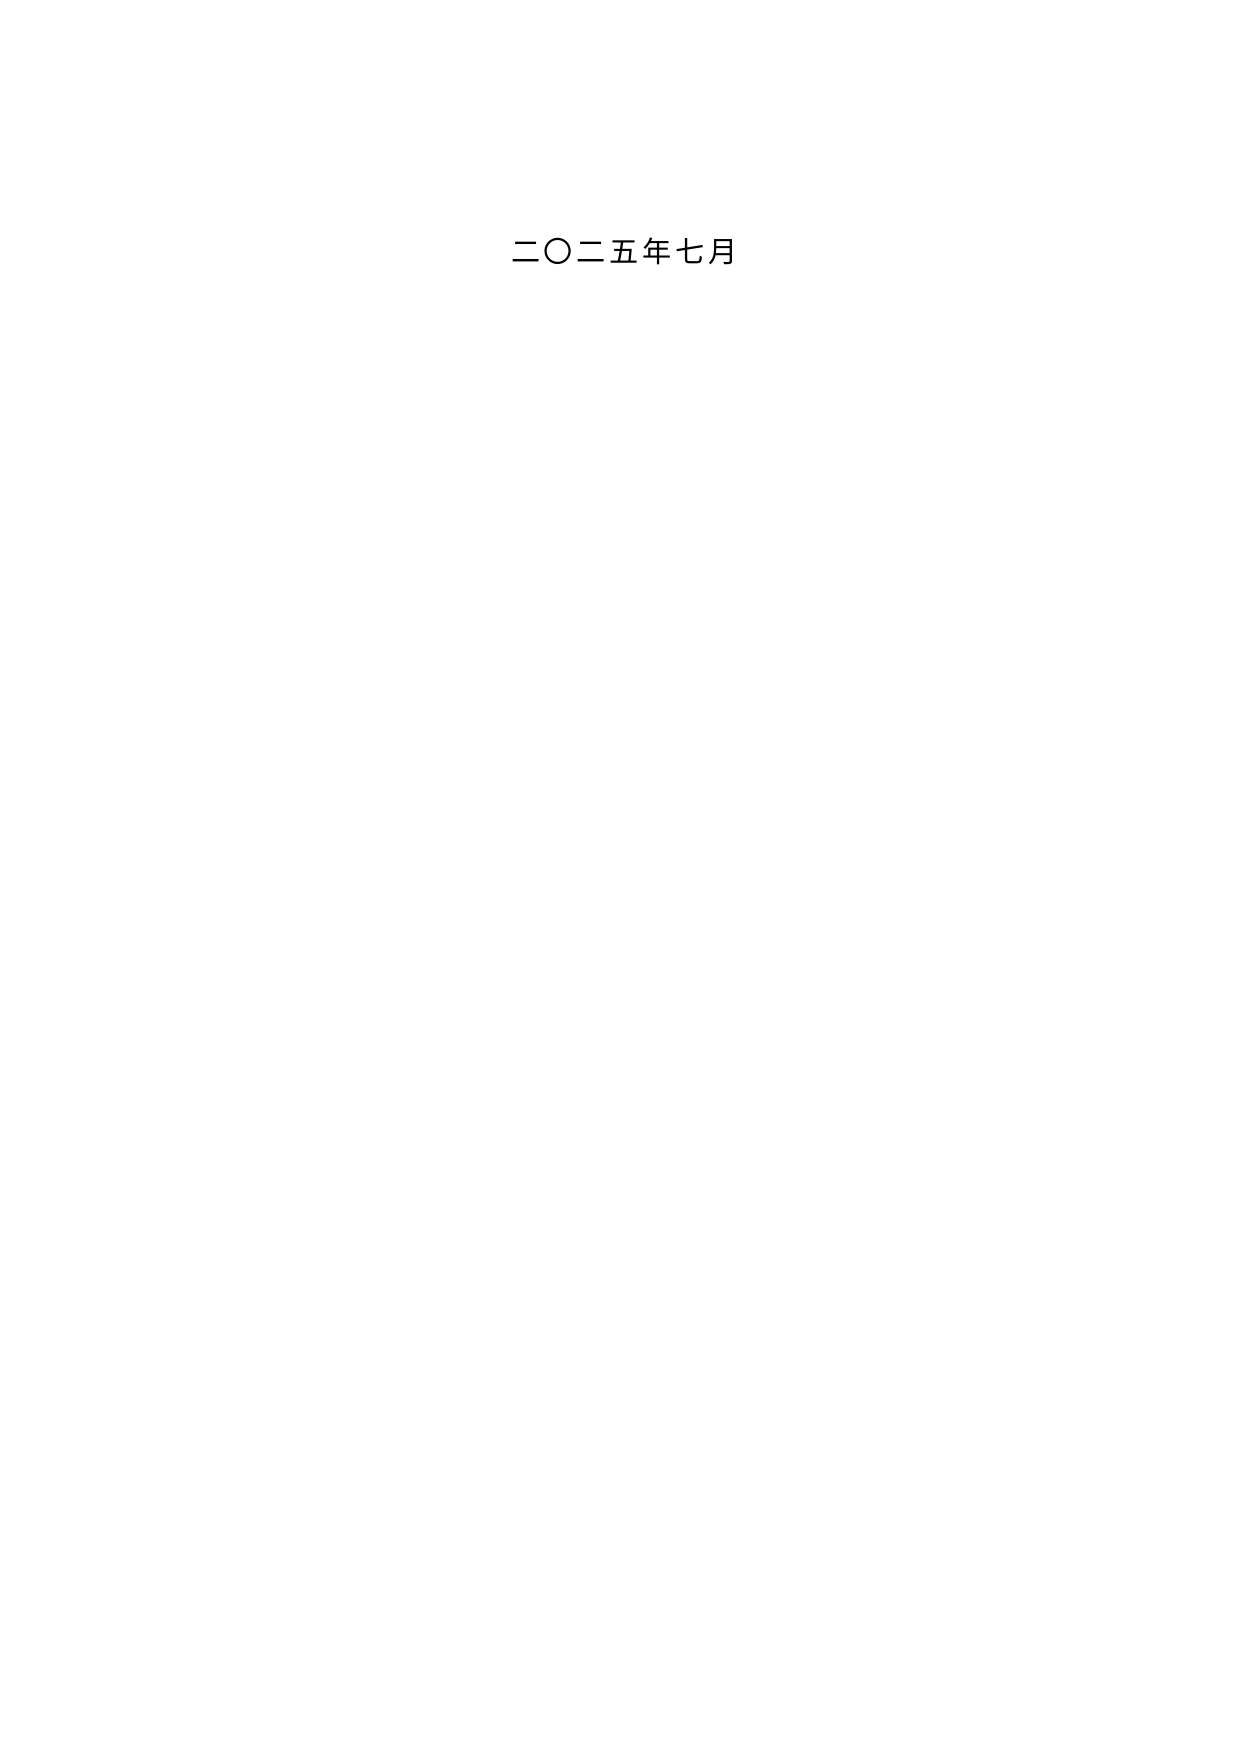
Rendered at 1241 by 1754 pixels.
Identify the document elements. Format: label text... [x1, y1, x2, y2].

text 二〇二五年七月 [182, 219, 1070, 280]
